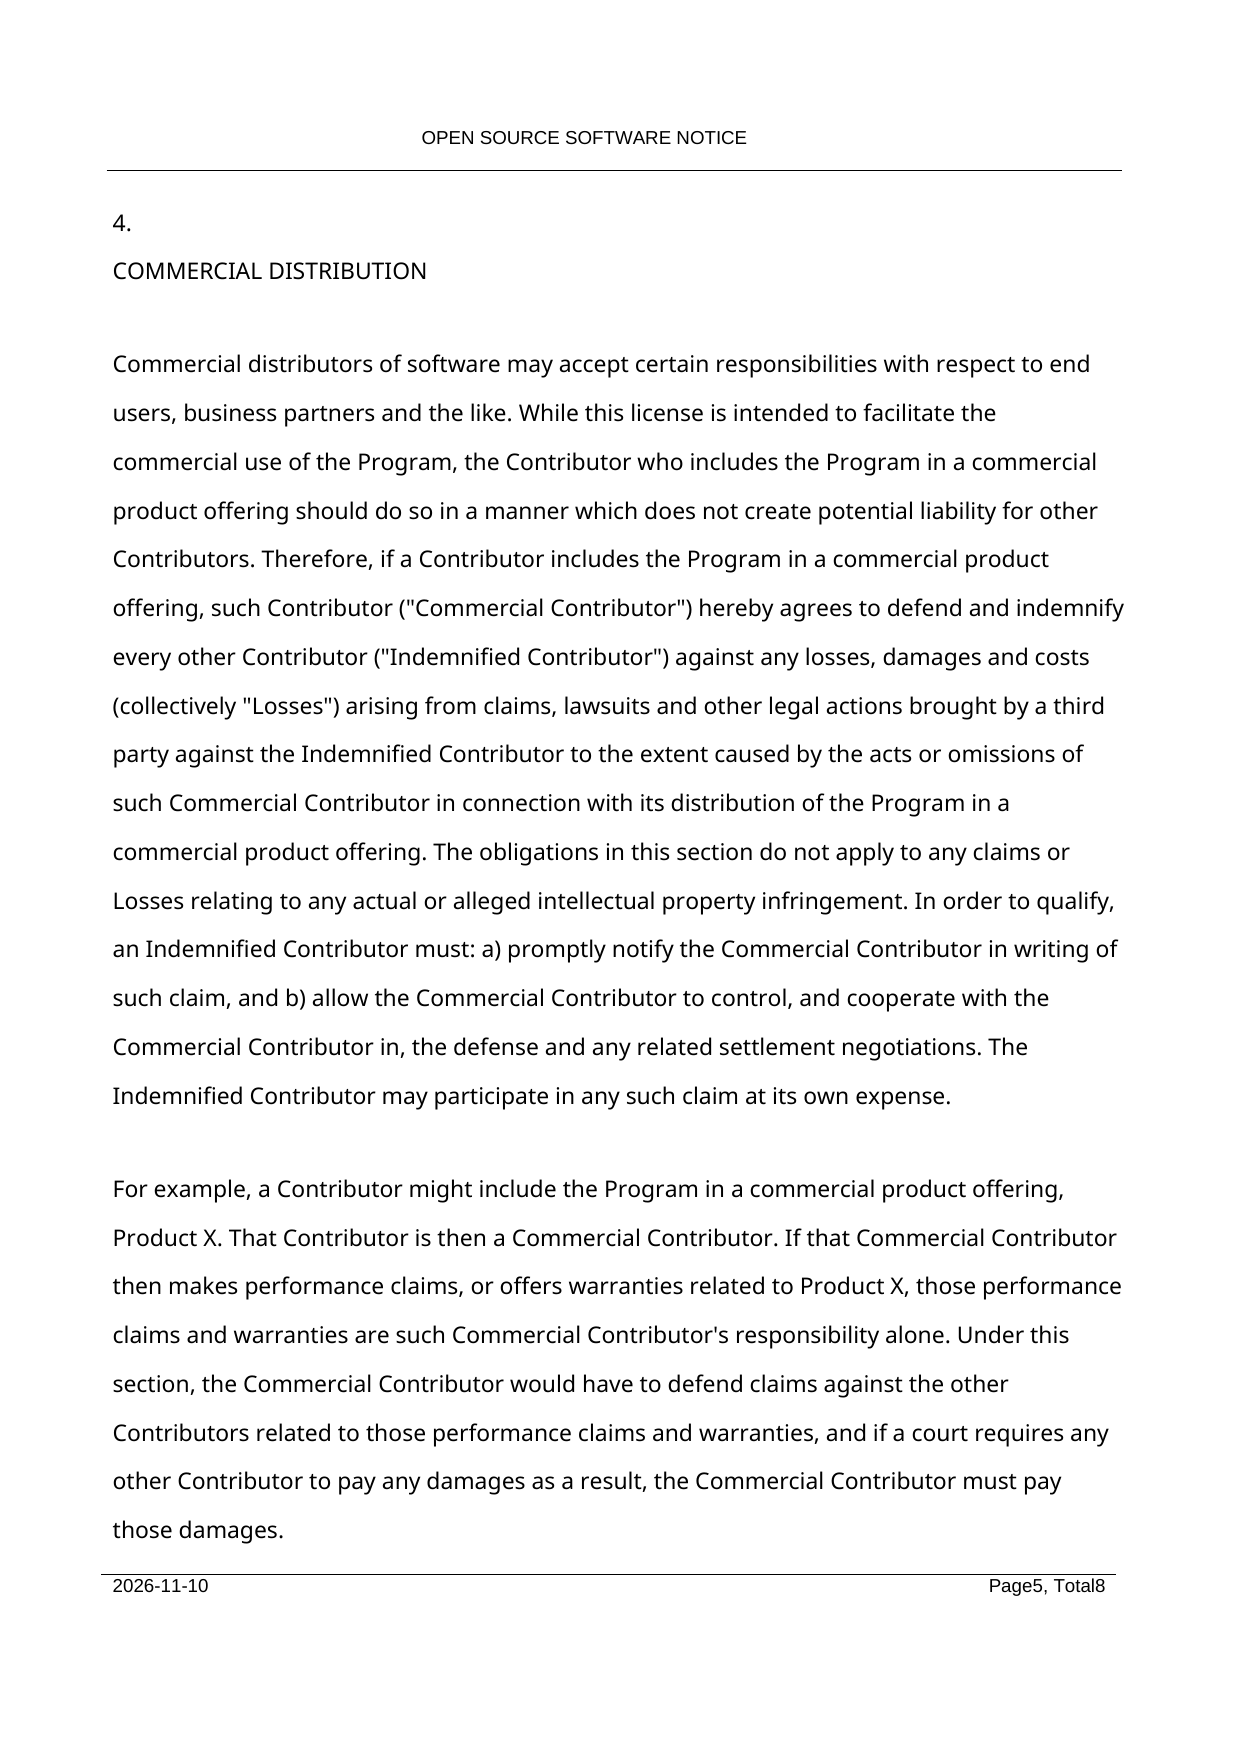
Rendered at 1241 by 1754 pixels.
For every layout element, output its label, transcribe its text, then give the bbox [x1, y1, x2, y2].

text Commercial distributors of software may accept certain responsibilities with respect to end users, business partners and the like. While this license is intended to facilitate the commercial use of the Program, the Contributor who includes the Program in a commercial product offering should do so in a manner which does not create potential liability for other Contributors. Therefore, if a Contributor includes the Program in a commercial product offering, such Contributor ("Commercial Contributor") hereby agrees to defend and indemnify every other Contributor ("Indemnified Contributor") against any losses, damages and costs (collectively "Losses") arising from claims, lawsuits and other legal actions brought by a third party against the Indemnified Contributor to the extent caused by the acts or omissions of such Commercial Contributor in connection with its distribution of the Program in a commercial product offering. The obligations in this section do not apply to any claims or Losses relating to any actual or alleged intellectual property infringement. In order to qualify, an Indemnified Contributor must: a) promptly notify the Commercial Contributor in writing of such claim, and b) allow the Commercial Contributor to control, and cooperate with the Commercial Contributor in, the defense and any related settlement negotiations. The Indemnified Contributor may participate in any such claim at its own expense. [112, 348, 1128, 1111]
text COMMERCIAL DISTRIBUTION [112, 254, 1128, 287]
text 4. [112, 206, 1128, 239]
text For example, a Contributor might include the Program in a commercial product offering, Product X. That Contributor is then a Commercial Contributor. If that Commercial Contributor then makes performance claims, or offers warranties related to Product X, those performance claims and warranties are such Commercial Contributor's responsibility alone. Under this section, the Commercial Contributor would have to defend claims against the other Contributors related to those performance claims and warranties, and if a court requires any other Contributor to pay any damages as a result, the Commercial Contributor must pay those damages. [112, 1172, 1128, 1546]
